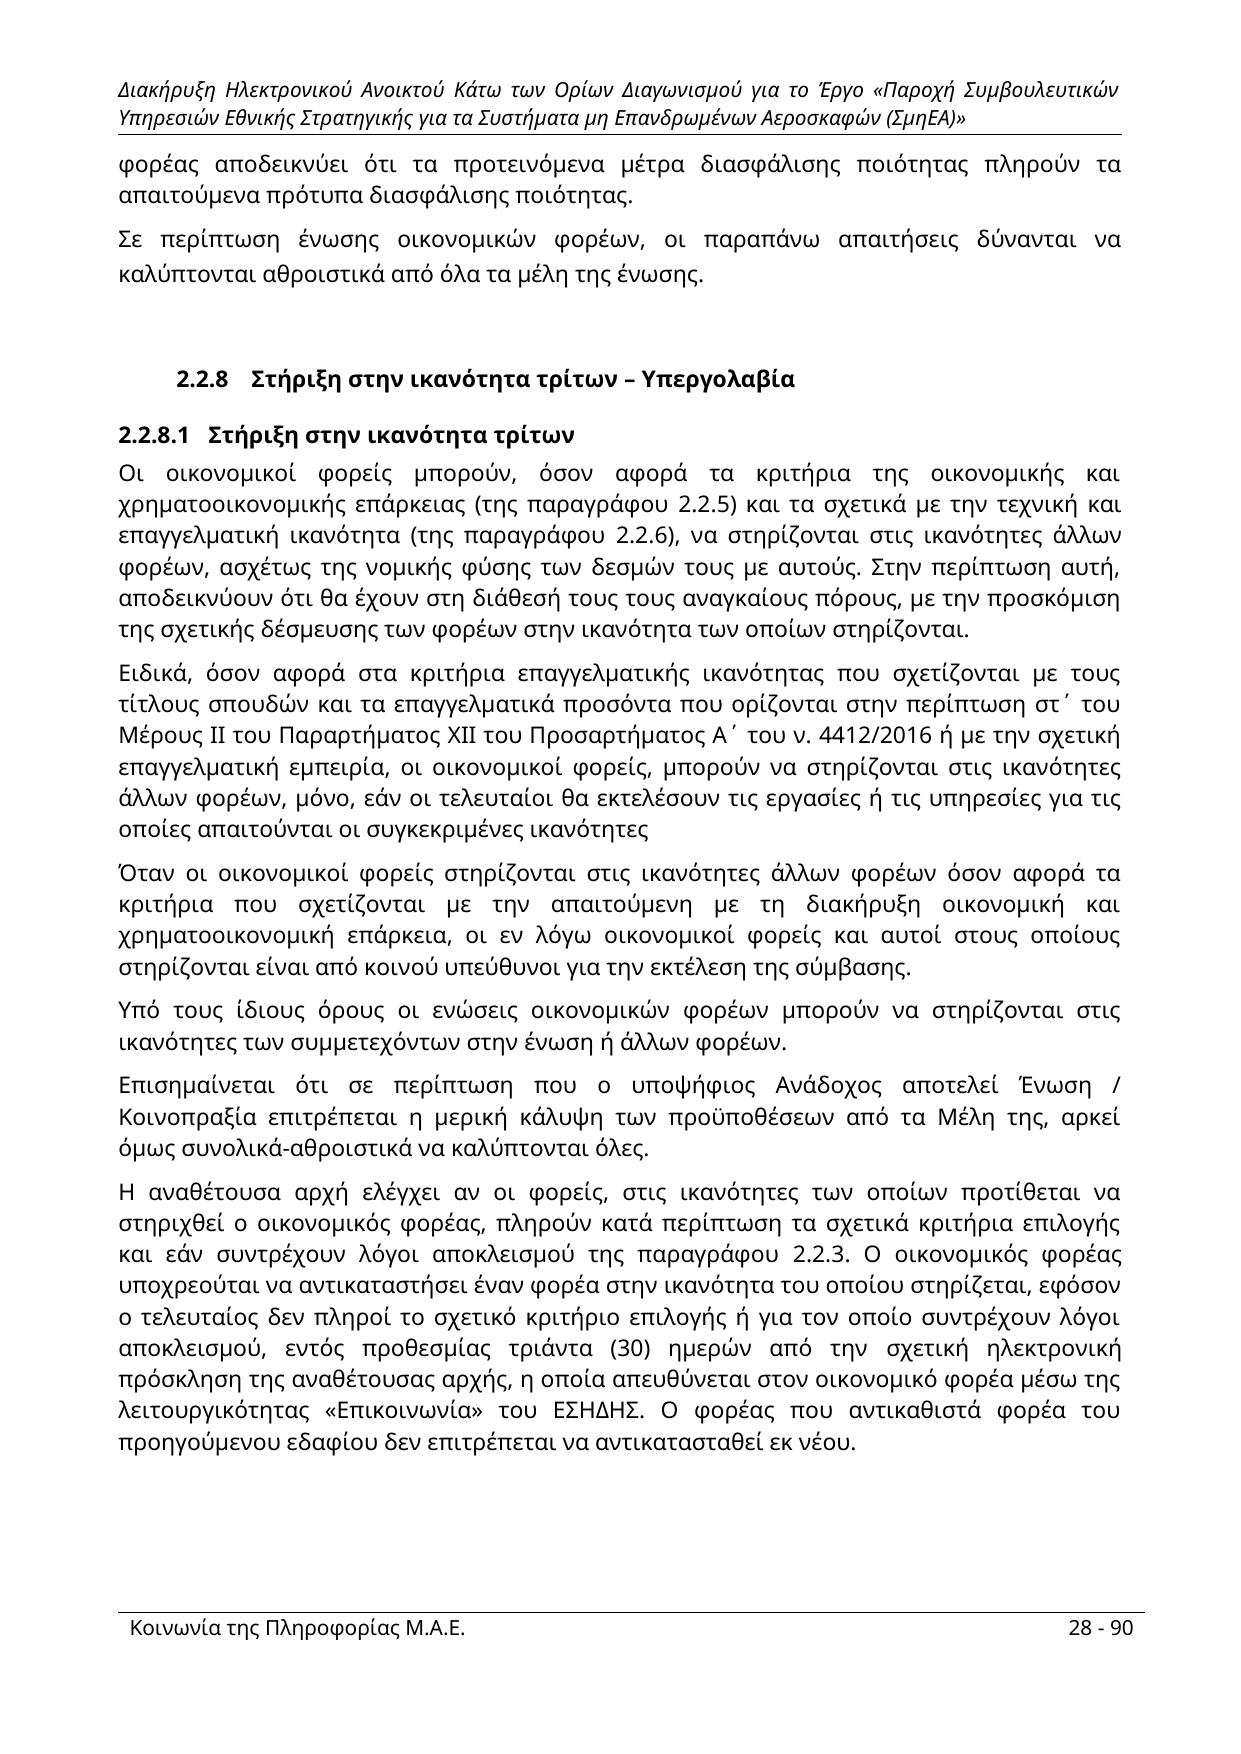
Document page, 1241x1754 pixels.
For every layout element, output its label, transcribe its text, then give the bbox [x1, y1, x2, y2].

text Σε περίπτωση ένωσης οικονομικών φορέων, οι παραπάνω απαιτήσεις δύνανται να καλύπτονται αθροιστικά από όλα τα μέλη της ένωσης. [118, 222, 1122, 290]
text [118, 147, 1122, 210]
text Υπό τους ίδιους όρους οι ενώσεις οικονομικών φορέων μπορούν να στηρίζονται στις ικανότητες των συμμετεχόντων στην ένωση ή άλλων φορέων. [118, 994, 1122, 1057]
text Ειδικά, όσον αφορά στα κριτήρια επαγγελματικής ικανότητας που σχετίζονται με τους τίτλους σπουδών και τα επαγγελματικά προσόντα που ορίζονται στην περίπτωση στ΄ του Μέρους ΙΙ του Παραρτήματος ΧΙΙ του Προσαρτήματος Α΄ του ν. 4412/2016 ή με την σχετική επαγγελματική εμπειρία, οι οικονομικοί φορείς, μπορούν να στηρίζονται στις ικανότητες άλλων φορέων, μόνο, εάν οι τελευταίοι θα εκτελέσουν τις εργασίες ή τις υπηρεσίες για τις οποίες απαιτούνται οι συγκεκριμένες ικανότητες [118, 657, 1122, 844]
subtitle Στήριξη στην ικανότητα τρίτων [118, 419, 1122, 451]
text Οι οικονομικοί φορείς μπορούν, όσον αφορά τα κριτήρια της οικονομικής και χρηματοοικονομικής επάρκειας (της παραγράφου 2.2.5) και τα σχετικά με την τεχνική και επαγγελματική ικανότητα (της παραγράφου 2.2.6), να στηρίζονται στις ικανότητες άλλων φορέων, ασχέτως της νομικής φύσης των δεσμών τους με αυτούς. Στην περίπτωση αυτή, αποδεικνύουν ότι θα έχουν στη διάθεσή τους τους αναγκαίους πόρους, με την προσκόμιση της σχετικής δέσμευσης των φορέων στην ικανότητα των οποίων στηρίζονται. [118, 457, 1122, 644]
text Επισημαίνεται ότι σε περίπτωση που ο υποψήφιος Ανάδοχος αποτελεί Ένωση / Κοινοπραξία επιτρέπεται η μερική κάλυψη των προϋποθέσεων από τα Μέλη της, αρκεί όμως συνολικά-αθροιστικά να καλύπτονται όλες. [118, 1069, 1122, 1163]
text Η αναθέτουσα αρχή ελέγχει αν οι φoρείς, στις ικανότητες των οποίων προτίθεται να στηριχθεί ο οικονομικός φορέας, πληρούν κατά περίπτωση τα σχετικά κριτήρια επιλογής και εάν συντρέχουν λόγοι αποκλεισμού της παραγράφου 2.2.3. Ο οικονομικός φορέας υποχρεούται να αντικαταστήσει έναν φορέα στην ικανότητα του οποίου στηρίζεται, εφόσον ο τελευταίος δεν πληροί το σχετικό κριτήριο επιλογής ή για τον οποίο συντρέχουν λόγοι αποκλεισμού, εντός προθεσμίας τριάντα (30) ημερών από την σχετική ηλεκτρονική πρόσκληση της αναθέτουσας αρχής, η οποία απευθύνεται στον οικονομικό φορέα μέσω της λειτουργικότητας «Επικοινωνία» του ΕΣΗΔΗΣ. Ο φορέας που αντικαθιστά φορέα του προηγούμενου εδαφίου δεν επιτρέπεται να αντικατασταθεί εκ νέου. [118, 1176, 1122, 1457]
subtitle Στήριξη στην ικανότητα τρίτων – Υπεργολαβία [176, 363, 1122, 394]
text Όταν οι οικονομικοί φορείς στηρίζονται στις ικανότητες άλλων φορέων όσον αφορά τα κριτήρια που σχετίζονται με την απαιτούμενη με τη διακήρυξη οικονομική και χρηματοοικονομική επάρκεια, οι εν λόγω οικονομικοί φορείς και αυτοί στους οποίους στηρίζονται είναι από κοινού υπεύθυνοι για την εκτέλεση της σύμβασης. [118, 857, 1122, 982]
